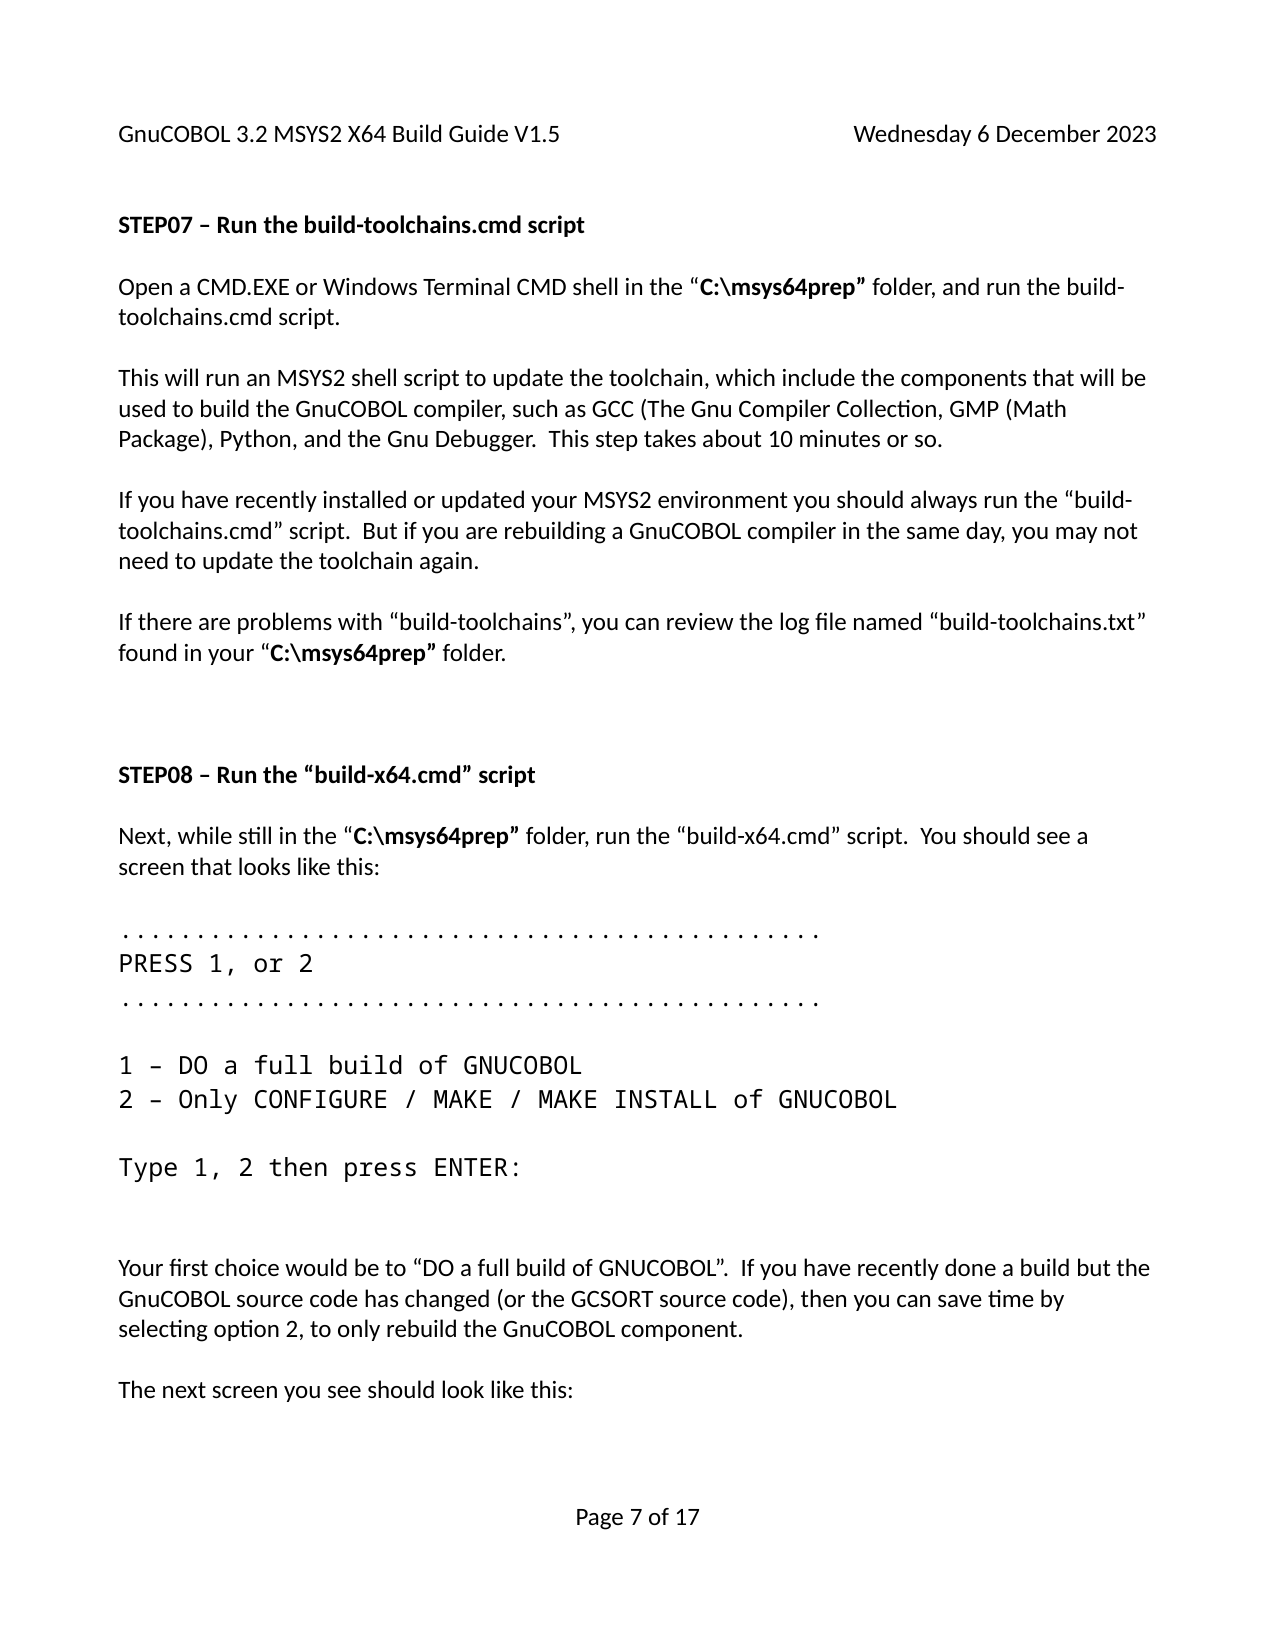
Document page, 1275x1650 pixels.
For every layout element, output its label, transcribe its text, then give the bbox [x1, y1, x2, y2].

text ............................................... [118, 912, 1157, 946]
text If there are problems with “build-toolchains”, you can review the log file named “build-toolchains.txt” found in your “C:\msys64prep” folder. [118, 606, 1157, 667]
text This will run an MSYS2 shell script to update the toolchain, which include the components that will be used to build the GnuCOBOL compiler, such as GCC (The Gnu Compiler Collection, GMP (Math Package), Python, and the Gnu Debugger. This step takes about 10 minutes or so. [118, 362, 1157, 454]
text STEP08 – Run the “build-x64.cmd” script [118, 759, 1157, 789]
text Type 1, 2 then press ENTER: [118, 1150, 1157, 1184]
text Your first choice would be to “DO a full build of GNUCOBOL”. If you have recently done a build but the GnuCOBOL source code has changed (or the GCSORT source code), then you can save time by selecting option 2, to only rebuild the GnuCOBOL component. [118, 1252, 1157, 1344]
text PRESS 1, or 2 [118, 946, 1157, 980]
text 2 – Only CONFIGURE / MAKE / MAKE INSTALL of GNUCOBOL [118, 1082, 1157, 1116]
text Open a CMD.EXE or Windows Terminal CMD shell in the “C:\msys64prep” folder, and run the build-toolchains.cmd script. [118, 271, 1157, 332]
text The next screen you see should look like this: [118, 1374, 1157, 1405]
text ............................................... [118, 980, 1157, 1014]
text If you have recently installed or updated your MSYS2 environment you should always run the “build-toolchains.cmd” script. But if you are rebuilding a GnuCOBOL compiler in the same day, you may not need to update the toolchain again. [118, 484, 1157, 576]
text Next, while still in the “C:\msys64prep” folder, run the “build-x64.cmd” script. You should see a screen that looks like this: [118, 820, 1157, 881]
text 1 – DO a full build of GNUCOBOL [118, 1048, 1157, 1082]
text STEP07 – Run the build-toolchains.cmd script [118, 210, 1157, 240]
